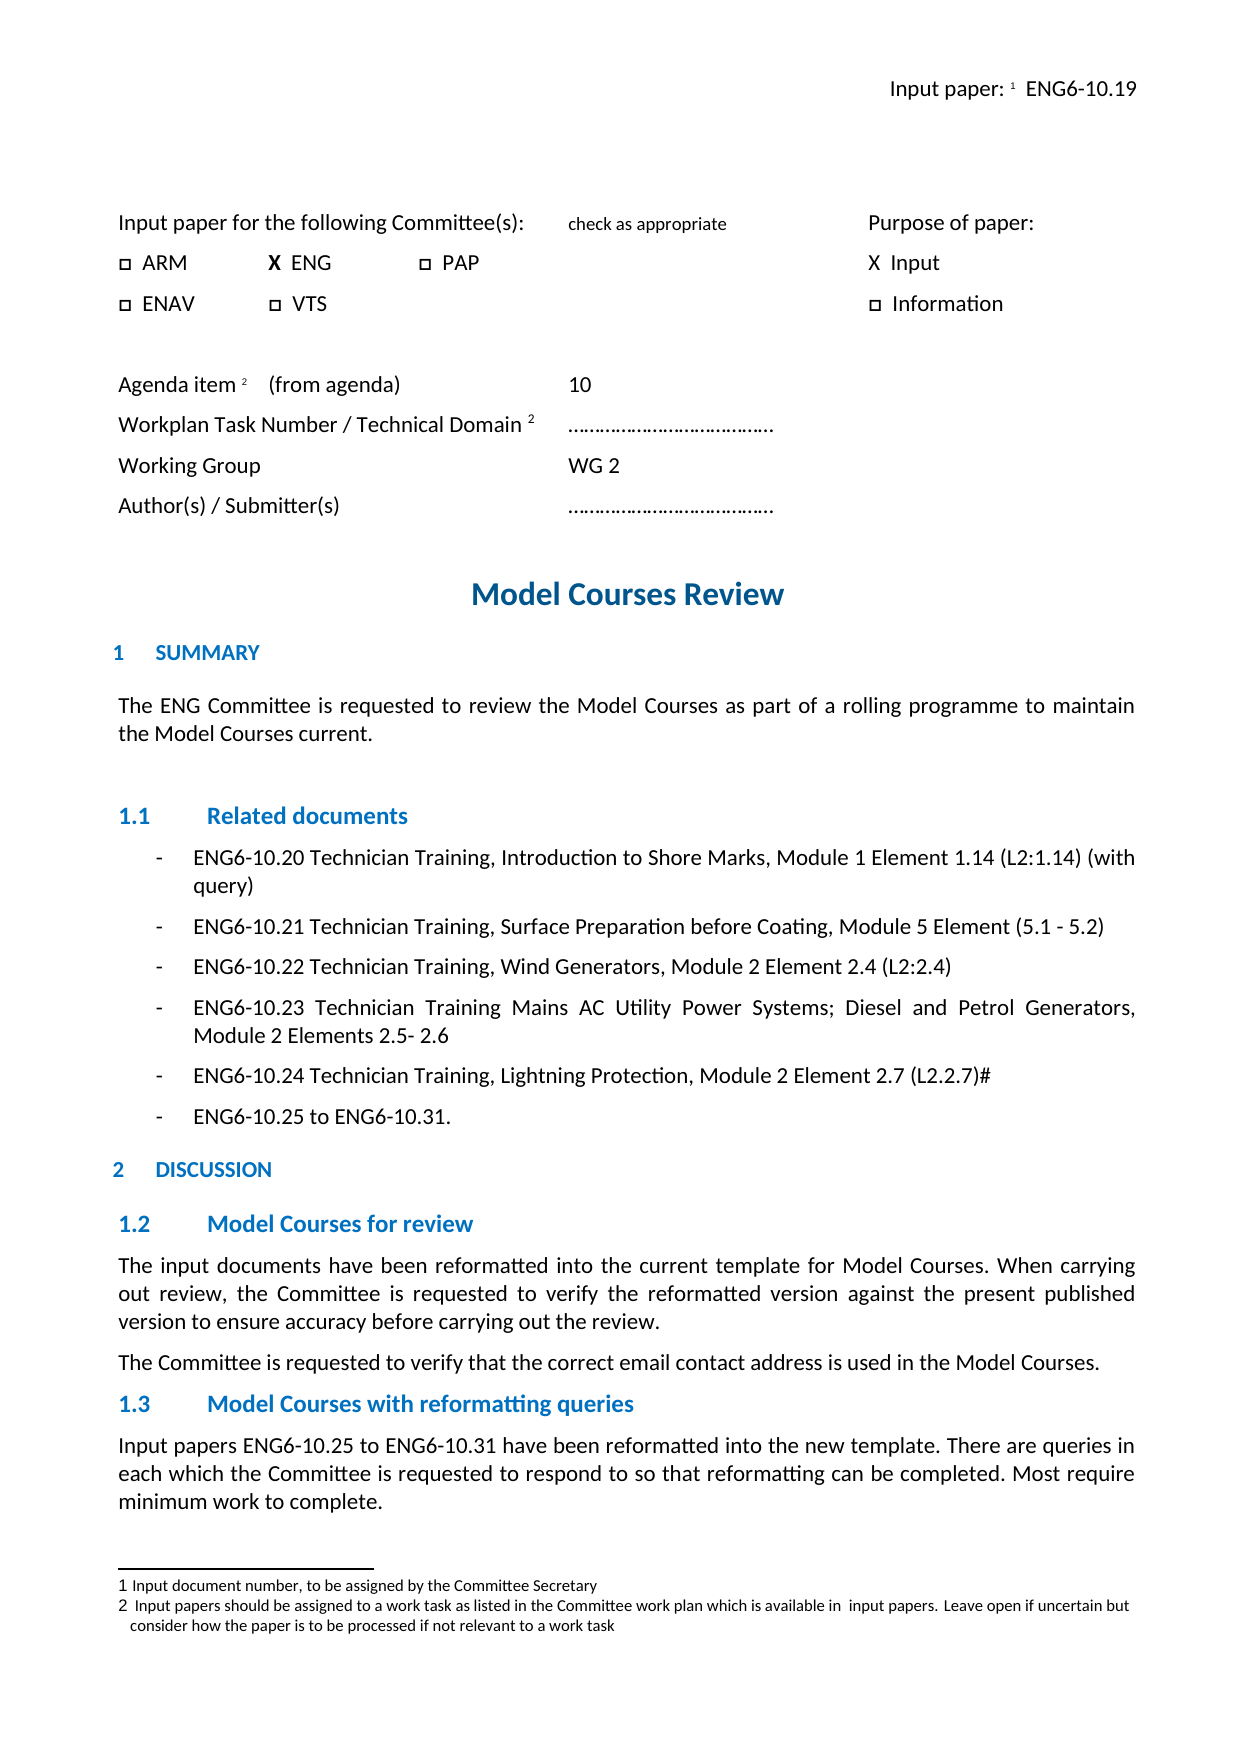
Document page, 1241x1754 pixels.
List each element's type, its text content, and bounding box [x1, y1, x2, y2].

text Input papers ENG6-10.25 to ENG6-10.31 have been reformatted into the new template. There are queries in each which the Committee is requested to respond to so that reformatting can be completed. Most require minimum work to complete. [118, 1431, 1137, 1515]
text Workplan Task Number / Technical Domain 2 ………………………………… [118, 411, 1137, 438]
list ENG6-10.20 Technician Training, Introduction to Shore Marks, Module 1 Element 1.14 (L2:1.14) (with query) [156, 843, 1137, 899]
list ENG6-10.21 Technician Training, Surface Preparation before Coating, Module 5 Element (5.1 - 5.2) [156, 912, 1137, 940]
text Agenda item (from agenda) 10 [118, 370, 1137, 398]
subtitle Related documents [118, 800, 1137, 831]
list ENG6-10.25 to ENG6-10.31. [156, 1102, 1137, 1130]
text Working Group WG 2 [118, 451, 1137, 479]
text Input paper: ENG6-10.19 [118, 74, 1137, 102]
subtitle Model Courses with reformatting queries [118, 1388, 1137, 1419]
list ENG6-10.22 Technician Training, Wind Generators, Module 2 Element 2.4 (L2:2.4) [156, 952, 1137, 981]
text □ ARM X ENG □ PAP X Input [118, 248, 1137, 276]
subtitle Summary [118, 638, 1137, 666]
subtitle Model Courses for review [118, 1208, 1137, 1239]
title Model Courses Review [118, 573, 1137, 613]
text Input paper for the following Committee(s): check as appropriate Purpose of paper: [118, 208, 1137, 236]
list ENG6-10.24 Technician Training, Lightning Protection, Module 2 Element 2.7 (L2.2.7)# [156, 1062, 1137, 1089]
text The ENG Committee is requested to review the Model Courses as part of a rolling programme to maintain the Model Courses current. [118, 691, 1137, 747]
text The Committee is requested to verify that the correct email contact address is used in the Model Courses. [118, 1348, 1137, 1376]
list ENG6-10.23 Technician Training Mains AC Utility Power Systems; Diesel and Petrol Generators, Module 2 Elements 2.5- 2.6 [156, 993, 1137, 1049]
text □ ENAV □ VTS □ Information [118, 289, 1137, 317]
text The input documents have been reformatted into the current template for Model Courses. When carrying out review, the Committee is requested to verify the reformatted version against the present published version to ensure accuracy before carrying out the review. [118, 1251, 1137, 1335]
subtitle Discussion [118, 1155, 1137, 1183]
text Author(s) / Submitter(s) ………………………………… [118, 492, 1137, 519]
